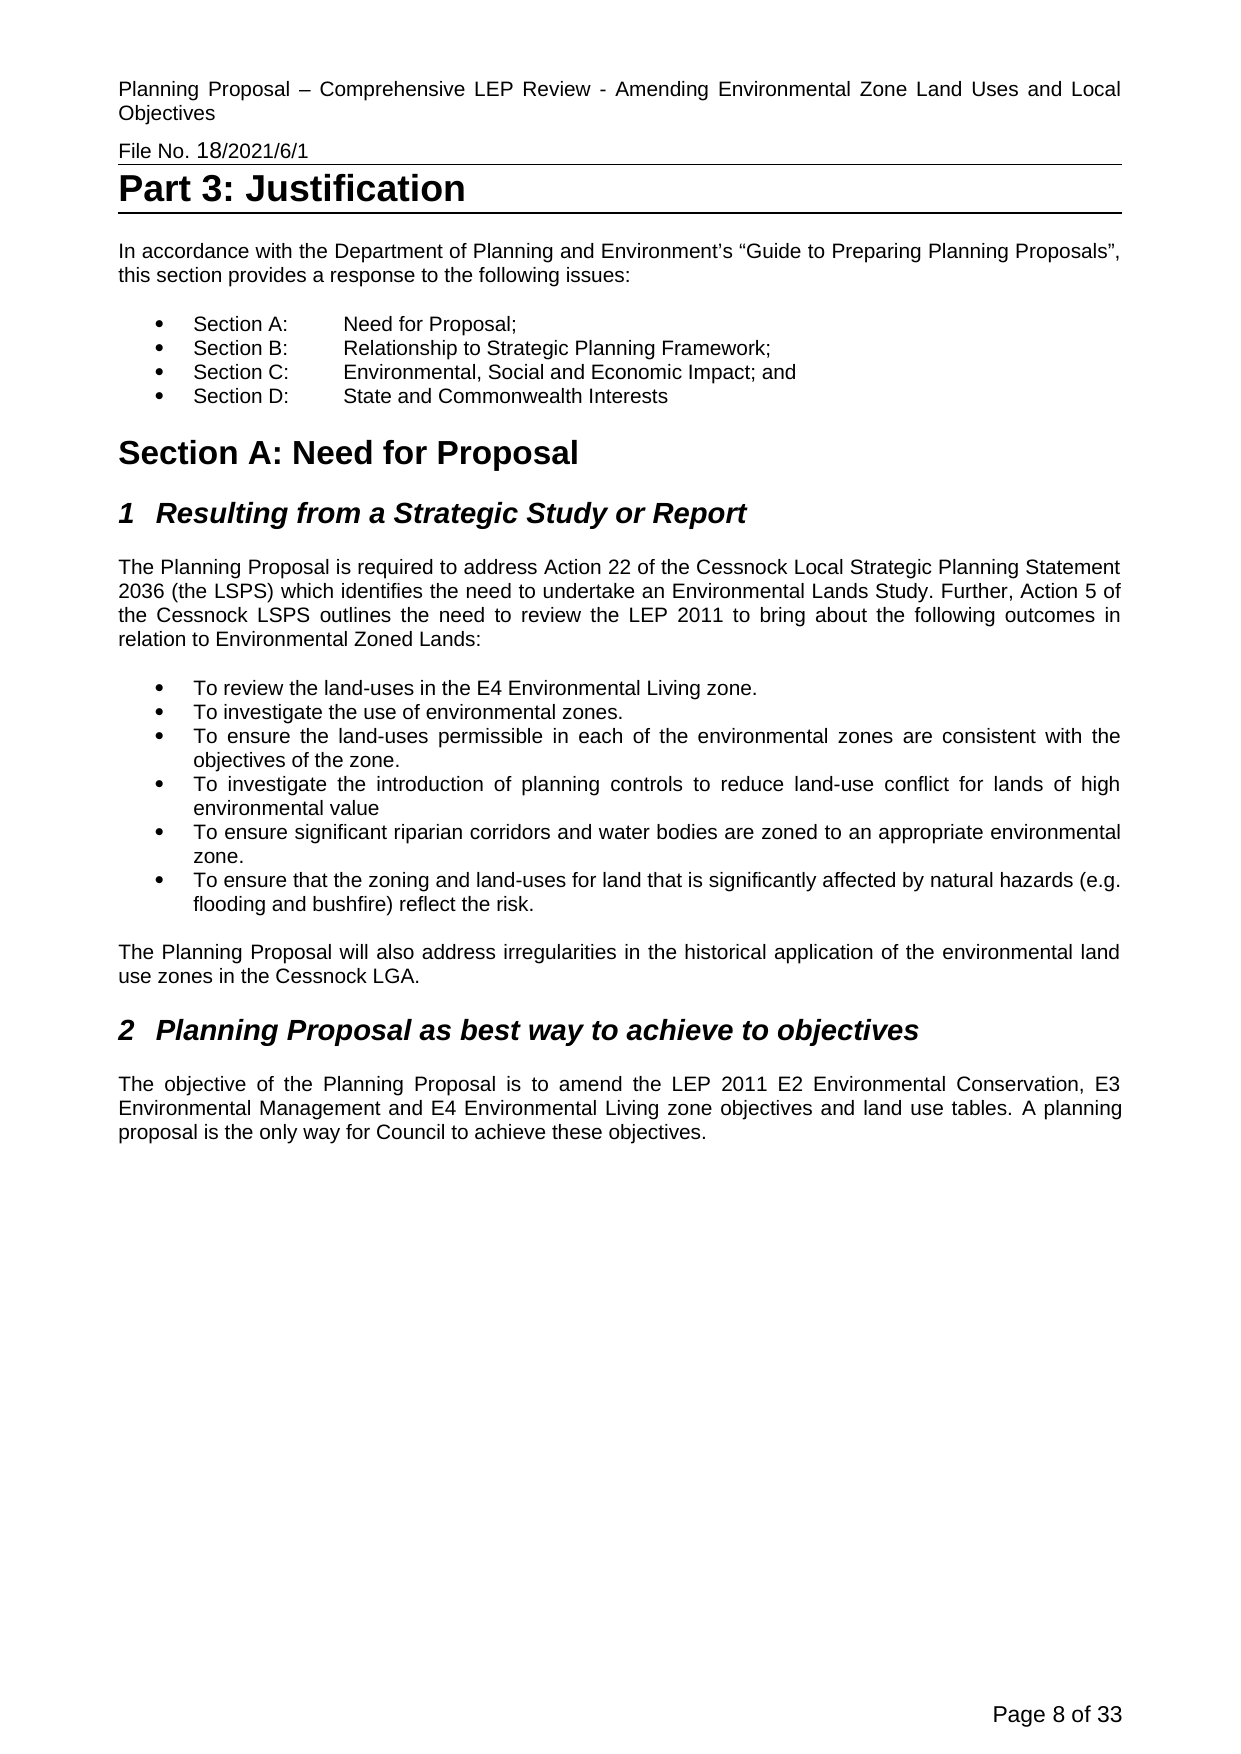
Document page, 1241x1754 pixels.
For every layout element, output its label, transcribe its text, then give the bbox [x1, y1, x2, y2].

list Section B: Relationship to Strategic Planning Framework; [156, 336, 1122, 360]
subtitle Section A: Need for Proposal [118, 433, 1122, 472]
subtitle Part 3: Justification [118, 165, 1122, 212]
list To review the land-uses in the E4 Environmental Living zone. [156, 676, 1122, 700]
list To investigate the introduction of planning controls to reduce land-use conflict for lands of high environmental value [156, 772, 1122, 820]
text The objective of the Planning Proposal is to amend the LEP 2011 E2 Environmental Conservation, E3 Environmental Management and E4 Environmental Living zone objectives and land use tables. A planning proposal is the only way for Council to achieve these objectives. [118, 1072, 1122, 1143]
subtitle Resulting from a Strategic Study or Report [118, 497, 1122, 530]
list Section D: State and Commonwealth Interests [156, 384, 1122, 408]
list To ensure the land-uses permissible in each of the environmental zones are consistent with the objectives of the zone. [156, 724, 1122, 772]
text In accordance with the Department of Planning and Environment’s “Guide to Preparing Planning Proposals”, this section provides a response to the following issues: [118, 239, 1122, 287]
list Section C: Environmental, Social and Economic Impact; and [156, 360, 1122, 384]
list To ensure that the zoning and land-uses for land that is significantly affected by natural hazards (e.g. flooding and bushfire) reflect the risk. [156, 868, 1122, 916]
list To ensure significant riparian corridors and water bodies are zoned to an appropriate environmental zone. [156, 820, 1122, 868]
list Section A: Need for Proposal; [156, 312, 1122, 336]
text The Planning Proposal will also address irregularities in the historical application of the environmental land use zones in the Cessnock LGA. [118, 940, 1122, 988]
list To investigate the use of environmental zones. [156, 700, 1122, 724]
subtitle Planning Proposal as best way to achieve to objectives [118, 1013, 1122, 1047]
text The Planning Proposal is required to address Action 22 of the Cessnock Local Strategic Planning Statement 2036 (the LSPS) which identifies the need to undertake an Environmental Lands Study. Further, Action 5 of the Cessnock LSPS outlines the need to review the LEP 2011 to bring about the following outcomes in relation to Environmental Zoned Lands: [118, 555, 1122, 651]
